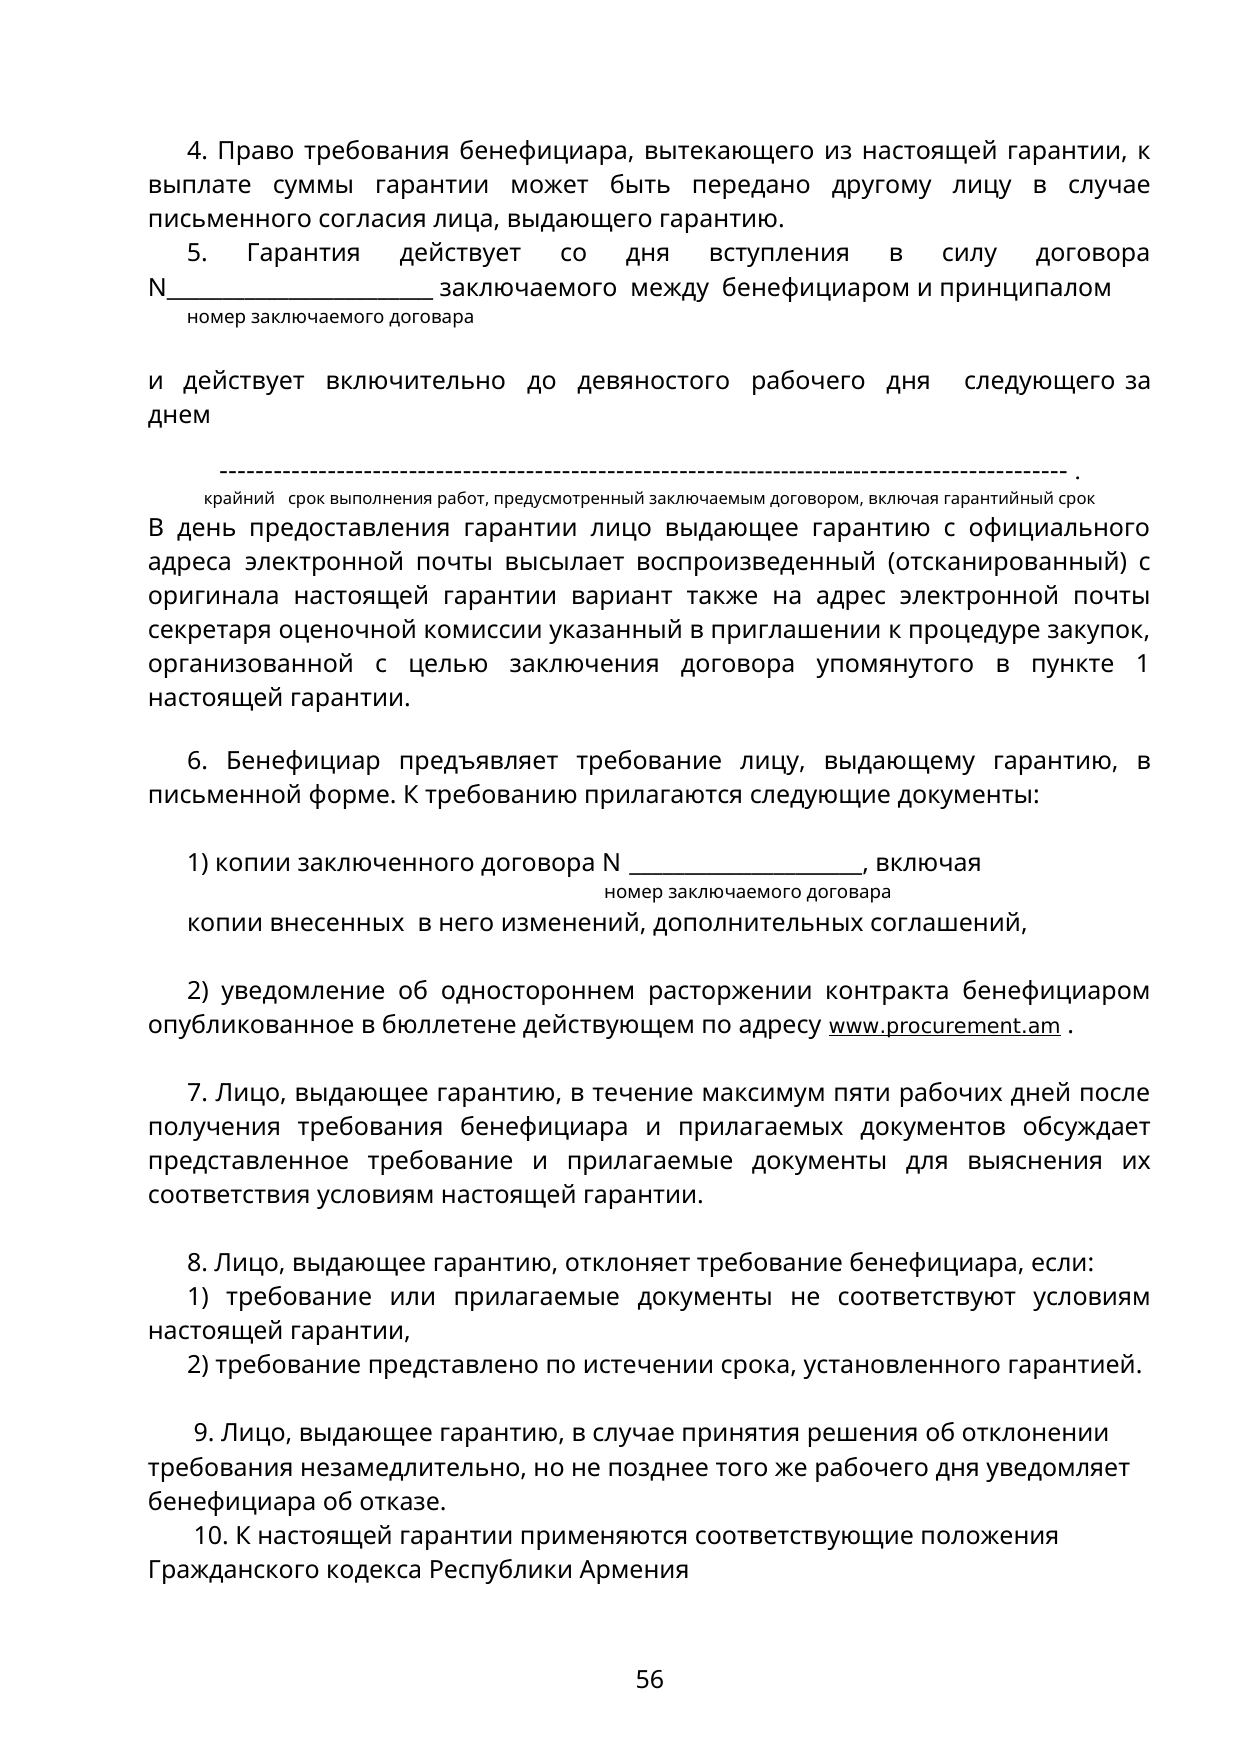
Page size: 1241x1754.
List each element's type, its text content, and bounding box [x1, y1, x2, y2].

text 5. Гарантия действует со дня вступления в силу договора N________________________ заключаемого между бенефициаром и принципалом [148, 235, 1152, 303]
text номер заключаемого договара [148, 303, 1152, 329]
text копии внесенных в него изменений, дополнительных соглашений, [148, 904, 1152, 938]
text 1) требование или прилагаемые документы не соответствуют условиям настоящей гарантии, [148, 1279, 1152, 1347]
text 1) копии заключенного договора N _____________________, включая [148, 844, 1152, 879]
text 10. К настоящей гарантии применяются соответствующие положения Гражданского кодекса Республики Армения [148, 1517, 1152, 1585]
text 6. Бенефициар предъявляет требование лицу, выдающему гарантию, в письменной форме. К требованию прилагаются следующие документы: [148, 742, 1152, 811]
text и действует включительно до девяностого рабочего дня следующего за днем [148, 363, 1152, 431]
text 2) требование представлено по истечении срока, установленного гарантией. [148, 1347, 1152, 1381]
text ------------------------------------------------------------------------------------------------ . крайний срок выполнения работ, предусмотренный заключаемым договором, включая гарантийный срок [148, 453, 1152, 509]
text 8. Лицо, выдающее гарантию, отклоняет требование бенефициара, если: [148, 1245, 1152, 1279]
text 9. Лицо, выдающее гарантию, в случае принятия решения об отклонении требования незамедлительно, но не позднее того же рабочего дня уведомляет бенефициара об отказе. [148, 1415, 1152, 1517]
text 7. Лицо, выдающее гарантию, в течение максимум пяти рабочих дней после получения требования бенефициара и прилагаемых документов обсуждает представленное требование и прилагаемые документы для выяснения их соответствия условиям настоящей гарантии. [148, 1074, 1152, 1211]
text номер заключаемого договара [148, 879, 1152, 904]
text В день предоставления гарантии лицо выдающее гарантию с официального адреса электронной почты высылает воспроизведенный (отсканированный) с оригинала настоящей гарантии вариант также на адрес электронной почты секретаря оценочной комиссии указанный в приглашении к процедуре закупок, организованной с целью заключения договора упомянутого в пункте 1 настоящей гарантии. [148, 509, 1152, 714]
text 2) уведомление об одностороннем расторжении контракта бенефициаром опубликованное в бюллетене действующем по адресу www.procurement.am . [148, 972, 1152, 1040]
text 4. Право требования бенефициара, вытекающего из настоящей гарантии, к выплате суммы гарантии может быть передано другому лицу в случае письменного согласия лица, выдающего гарантию. [148, 133, 1152, 235]
